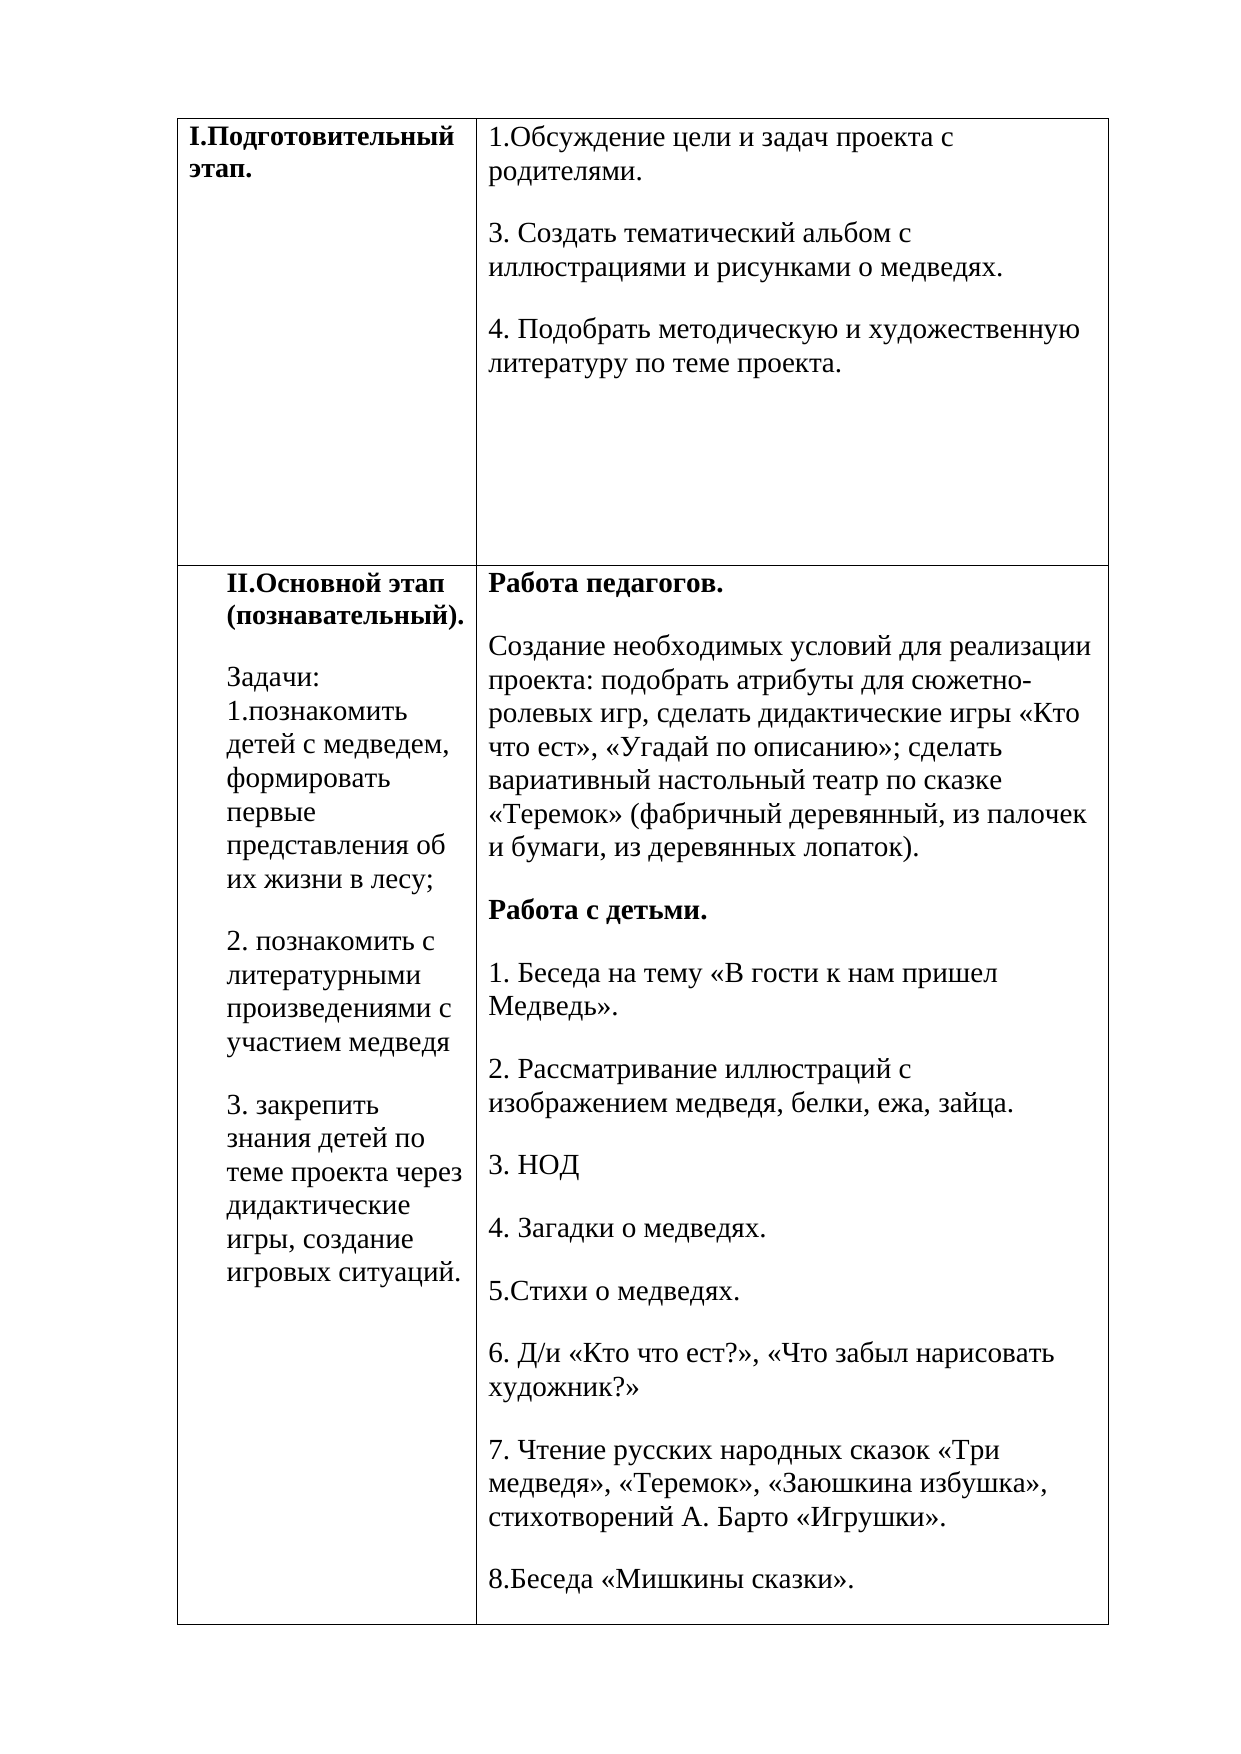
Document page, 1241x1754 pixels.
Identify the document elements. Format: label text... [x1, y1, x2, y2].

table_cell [477, 566, 1108, 1624]
table_header I.Подготовительный этап. [178, 119, 476, 564]
table_header 1.Обсуждение цели и задач проекта с родителями. 3. Создать тематический альбом с иллюстрациями и рисунками о медведях. 4. Подобрать методическую и художественную литературу по теме проекта. [477, 119, 1108, 564]
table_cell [178, 566, 476, 1624]
